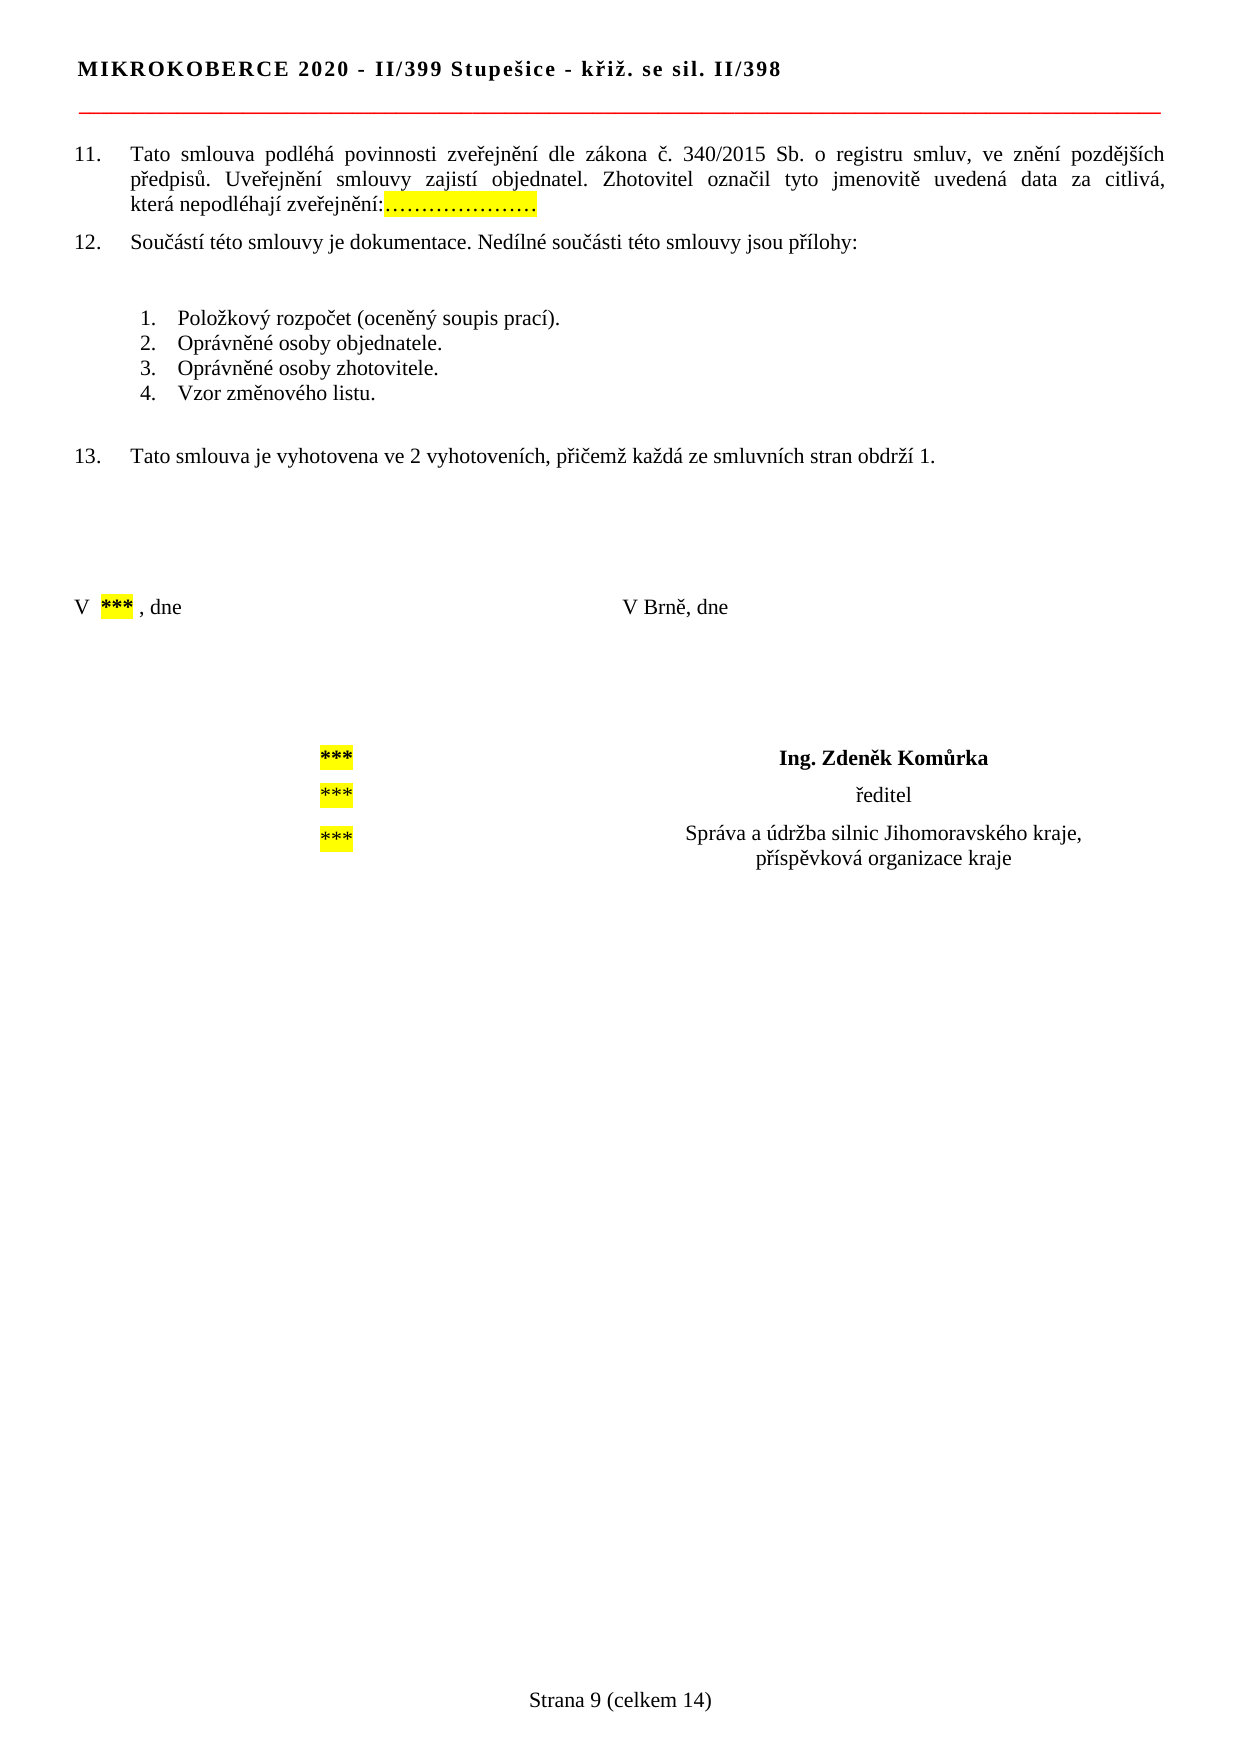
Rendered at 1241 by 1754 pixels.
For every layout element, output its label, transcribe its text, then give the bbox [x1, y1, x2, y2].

table_header Ing. Zdeněk Komůrka [610, 745, 1157, 782]
table_cell *** [63, 820, 610, 871]
list Oprávněné osoby zhotovitele. [140, 355, 1167, 380]
table_header V *** , dne [63, 594, 611, 707]
list Oprávněné osoby objednatele. [140, 330, 1167, 355]
table_cell Správa a údržba silnic Jihomoravského kraje, příspěvková organizace kraje [610, 820, 1157, 871]
table_header *** [63, 745, 610, 782]
table_cell *** [63, 783, 610, 820]
list Tato smlouva podléhá povinnosti zveřejnění dle zákona č. 340/2015 Sb. o registru smluv, ve znění pozdějších předpisů. Uveřejnění smlouvy zajistí objednatel. Zhotovitel označil tyto jmenovitě uvedená data za citlivá, která nepodléhají zveřejnění:………………… [74, 141, 1167, 217]
list Součástí této smlouvy je dokumentace. Nedílné součásti této smlouvy jsou přílohy: [74, 229, 1167, 254]
list Vzor změnového listu. [140, 380, 1167, 405]
list Položkový rozpočet (oceněný soupis prací). [140, 304, 1167, 330]
table_cell ředitel [610, 783, 1157, 820]
list Tato smlouva je vyhotovena ve 2 vyhotoveních, přičemž každá ze smluvních stran obdrží 1. [74, 443, 1167, 468]
table_header V Brně, dne [611, 594, 1159, 707]
